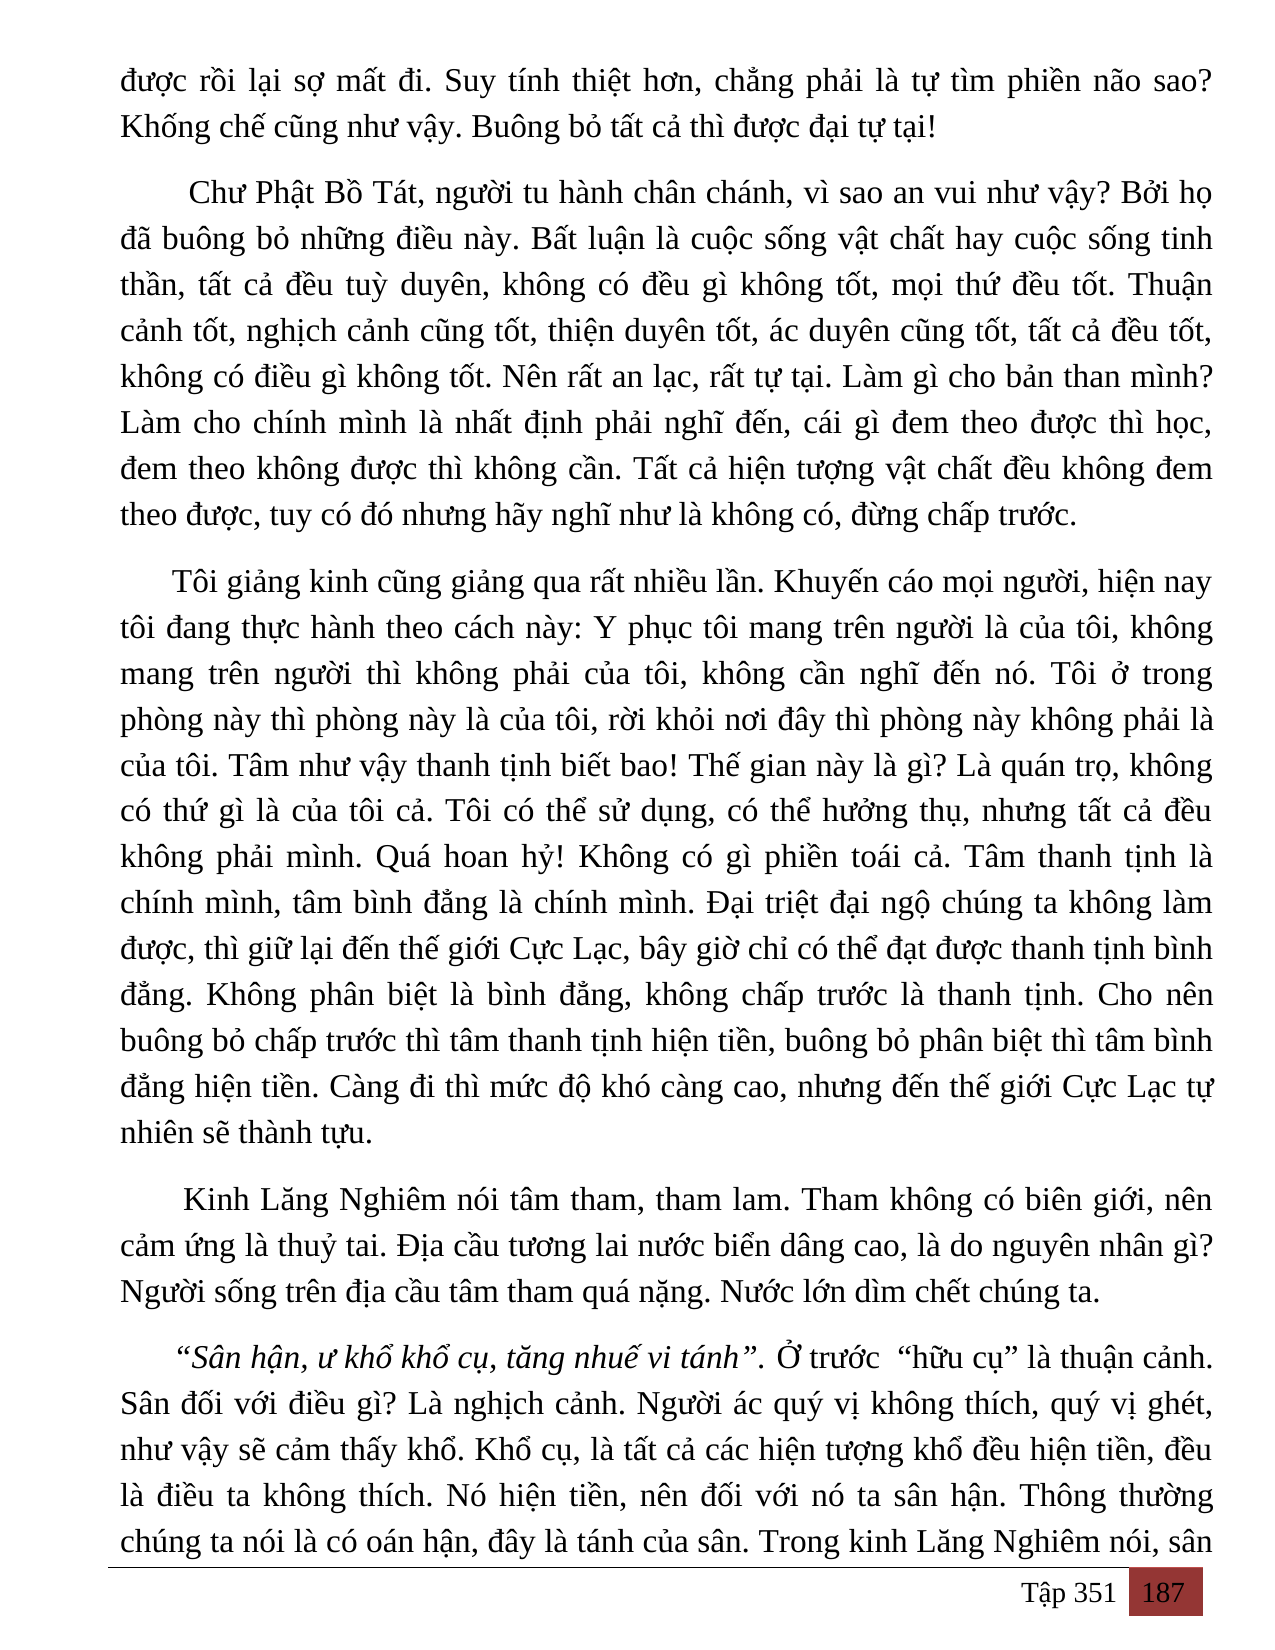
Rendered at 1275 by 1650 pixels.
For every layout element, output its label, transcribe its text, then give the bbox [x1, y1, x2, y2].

text Chư Phật Bồ Tát, người tu hành chân chánh, vì sao an vui như vậy? Bởi họ đã buông bỏ những điều này. Bất luận là cuộc sống vật chất hay cuộc sống tinh thần, tất cả đều tuỳ duyên, không có đều gì không tốt, mọi thứ đều tốt. Thuận cảnh tốt, nghịch cảnh cũng tốt, thiện duyên tốt, ác duyên cũng tốt, tất cả đều tốt, không có điều gì không tốt. Nên rất an lạc, rất tự tại. Làm gì cho bản than mình? Làm cho chính mình là nhất định phải nghĩ đến, cái gì đem theo được thì học, đem theo không được thì không cần. Tất cả hiện tượng vật chất đều không đem theo được, tuy có đó nhưng hãy nghĩ như là không có, đừng chấp trước. [120, 173, 1215, 533]
text Tôi giảng kinh cũng giảng qua rất nhiều lần. Khuyến cáo mọi người, hiện nay tôi đang thực hành theo cách này: Y phục tôi mang trên người là của tôi, không mang trên người thì không phải của tôi, không cần nghĩ đến nó. Tôi ở trong phòng này thì phòng này là của tôi, rời khỏi nơi đây thì phòng này không phải là của tôi. Tâm như vậy thanh tịnh biết bao! Thế gian này là gì? Là quán trọ, không có thứ gì là của tôi cả. Tôi có thể sử dụng, có thể hưởng thụ, nhưng tất cả đều không phải mình. Quá hoan hỷ! Không có gì phiền toái cả. Tâm thanh tịnh là chính mình, tâm bình đẳng là chính mình. Đại triệt đại ngộ chúng ta không làm được, thì giữ lại đến thế giới Cực Lạc, bây giờ chỉ có thể đạt được thanh tịnh bình đẳng. Không phân biệt là bình đẳng, không chấp trước là thanh tịnh. Cho nên buông bỏ chấp trước thì tâm thanh tịnh hiện tiền, buông bỏ phân biệt thì tâm bình đẳng hiện tiền. Càng đi thì mức độ khó càng cao, nhưng đến thế giới Cực Lạc tự nhiên sẽ thành tựu. [120, 561, 1215, 1151]
text Kinh Lăng Nghiêm nói tâm tham, tham lam. Tham không có biên giới, nên cảm ứng là thuỷ tai. Địa cầu tương lai nước biển dâng cao, là do nguyên nhân gì? Người sống trên địa cầu tâm tham quá nặng. Nước lớn dìm chết chúng ta. [120, 1179, 1215, 1309]
